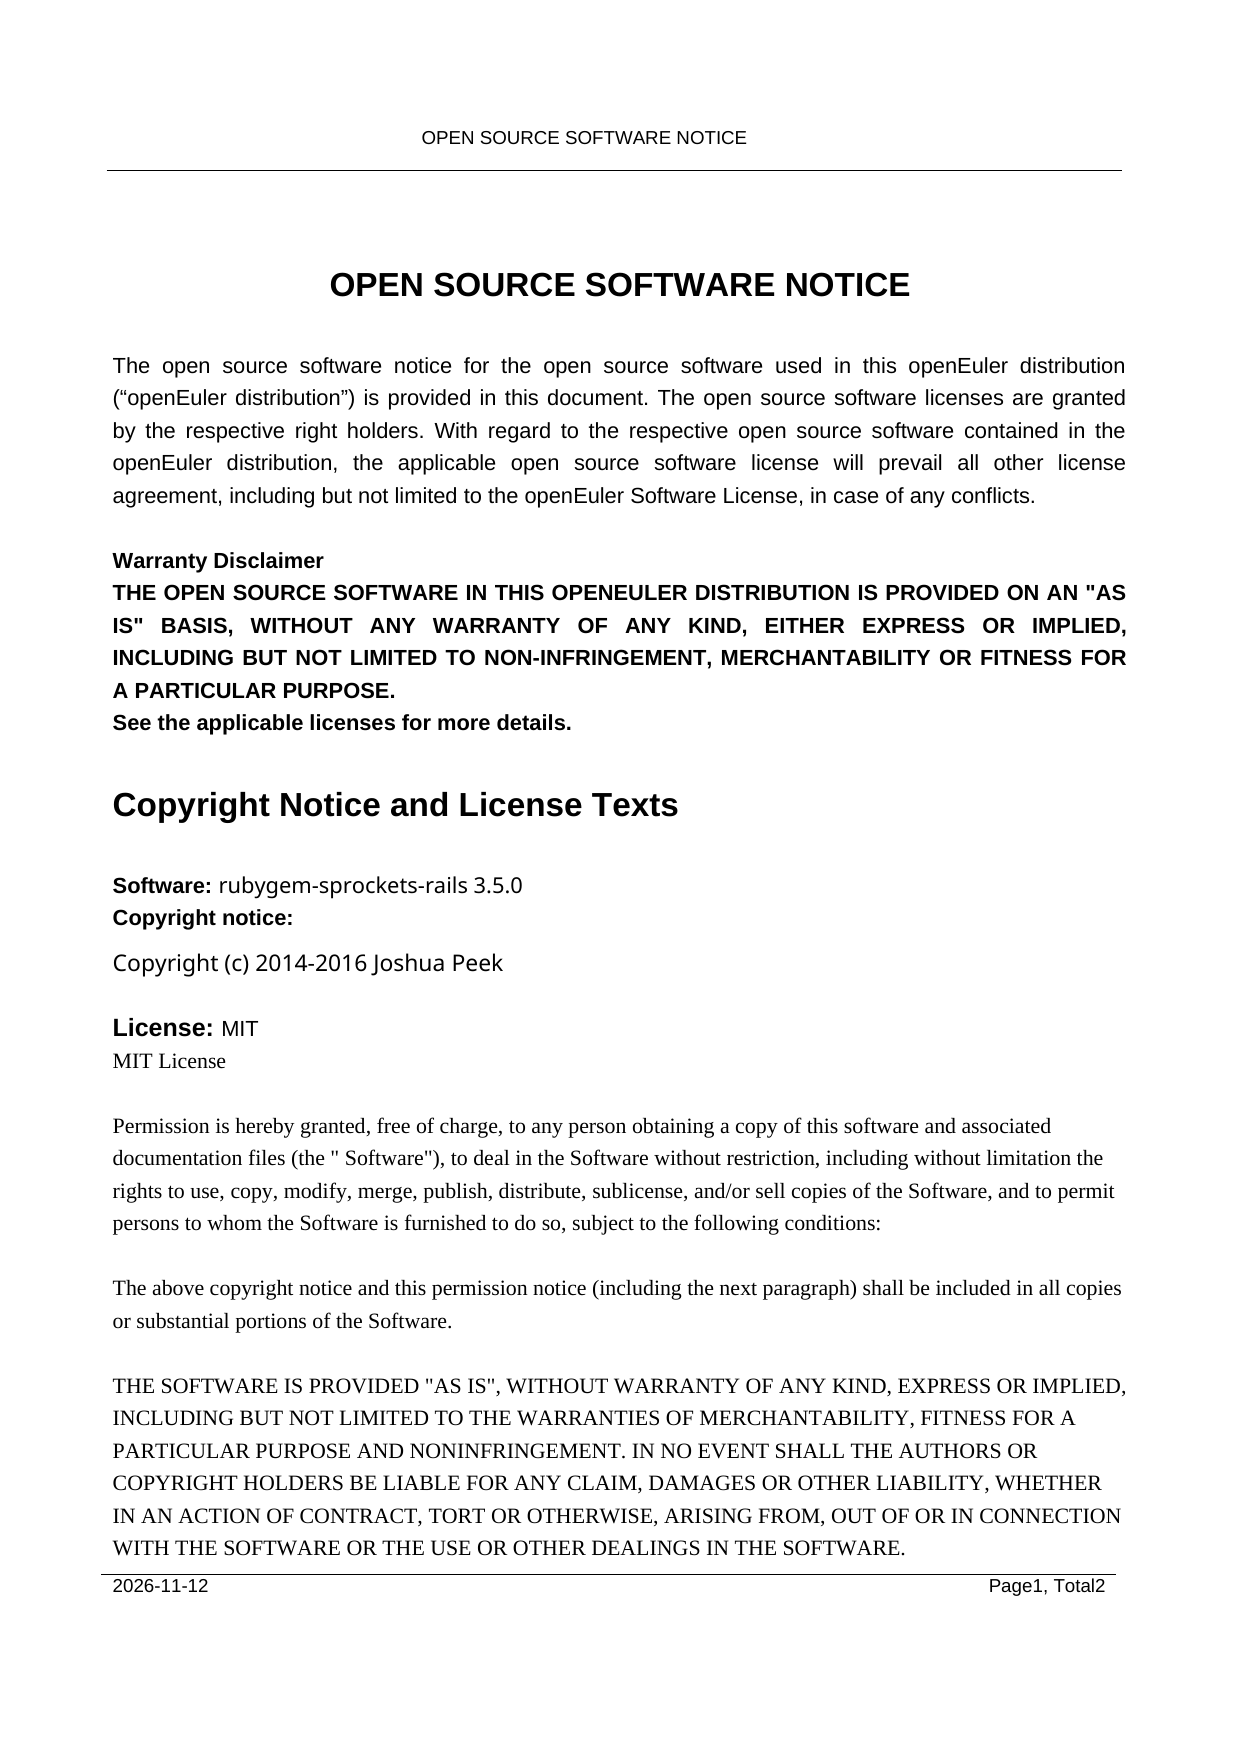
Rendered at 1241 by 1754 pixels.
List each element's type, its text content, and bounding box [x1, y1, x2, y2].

title Software: rubygem-sprockets-rails 3.5.0 [112, 869, 1128, 901]
text License: MIT [112, 1012, 1128, 1044]
text Warranty Disclaimer [112, 544, 1128, 576]
text OPEN SOURCE SOFTWARE NOTICE [112, 251, 1128, 316]
text Copyright (c) 2014-2016 Joshua Peek [112, 947, 1128, 1012]
text The open source software notice for the open source software used in this openEuler distribution (“openEuler distribution”) is provided in this document. The open source software licenses are granted by the respective right holders. With regard to the respective open source software contained in the openEuler distribution, the applicable open source software license will prevail all other license agreement, including but not limited to the openEuler Software License, in case of any conflicts. [112, 349, 1128, 511]
text THE OPEN SOURCE SOFTWARE IN THIS OPENEULER DISTRIBUTION IS PROVIDED ON AN "AS IS" BASIS, WITHOUT ANY WARRANTY OF ANY KIND, EITHER EXPRESS OR IMPLIED, INCLUDING BUT NOT LIMITED TO NON-INFRINGEMENT, MERCHANTABILITY OR FITNESS FOR A PARTICULAR PURPOSE. See the applicable licenses for more details. [112, 576, 1128, 739]
text Copyright Notice and License Texts [112, 771, 1128, 836]
text Copyright notice: [112, 901, 1128, 934]
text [112, 1044, 1128, 1564]
